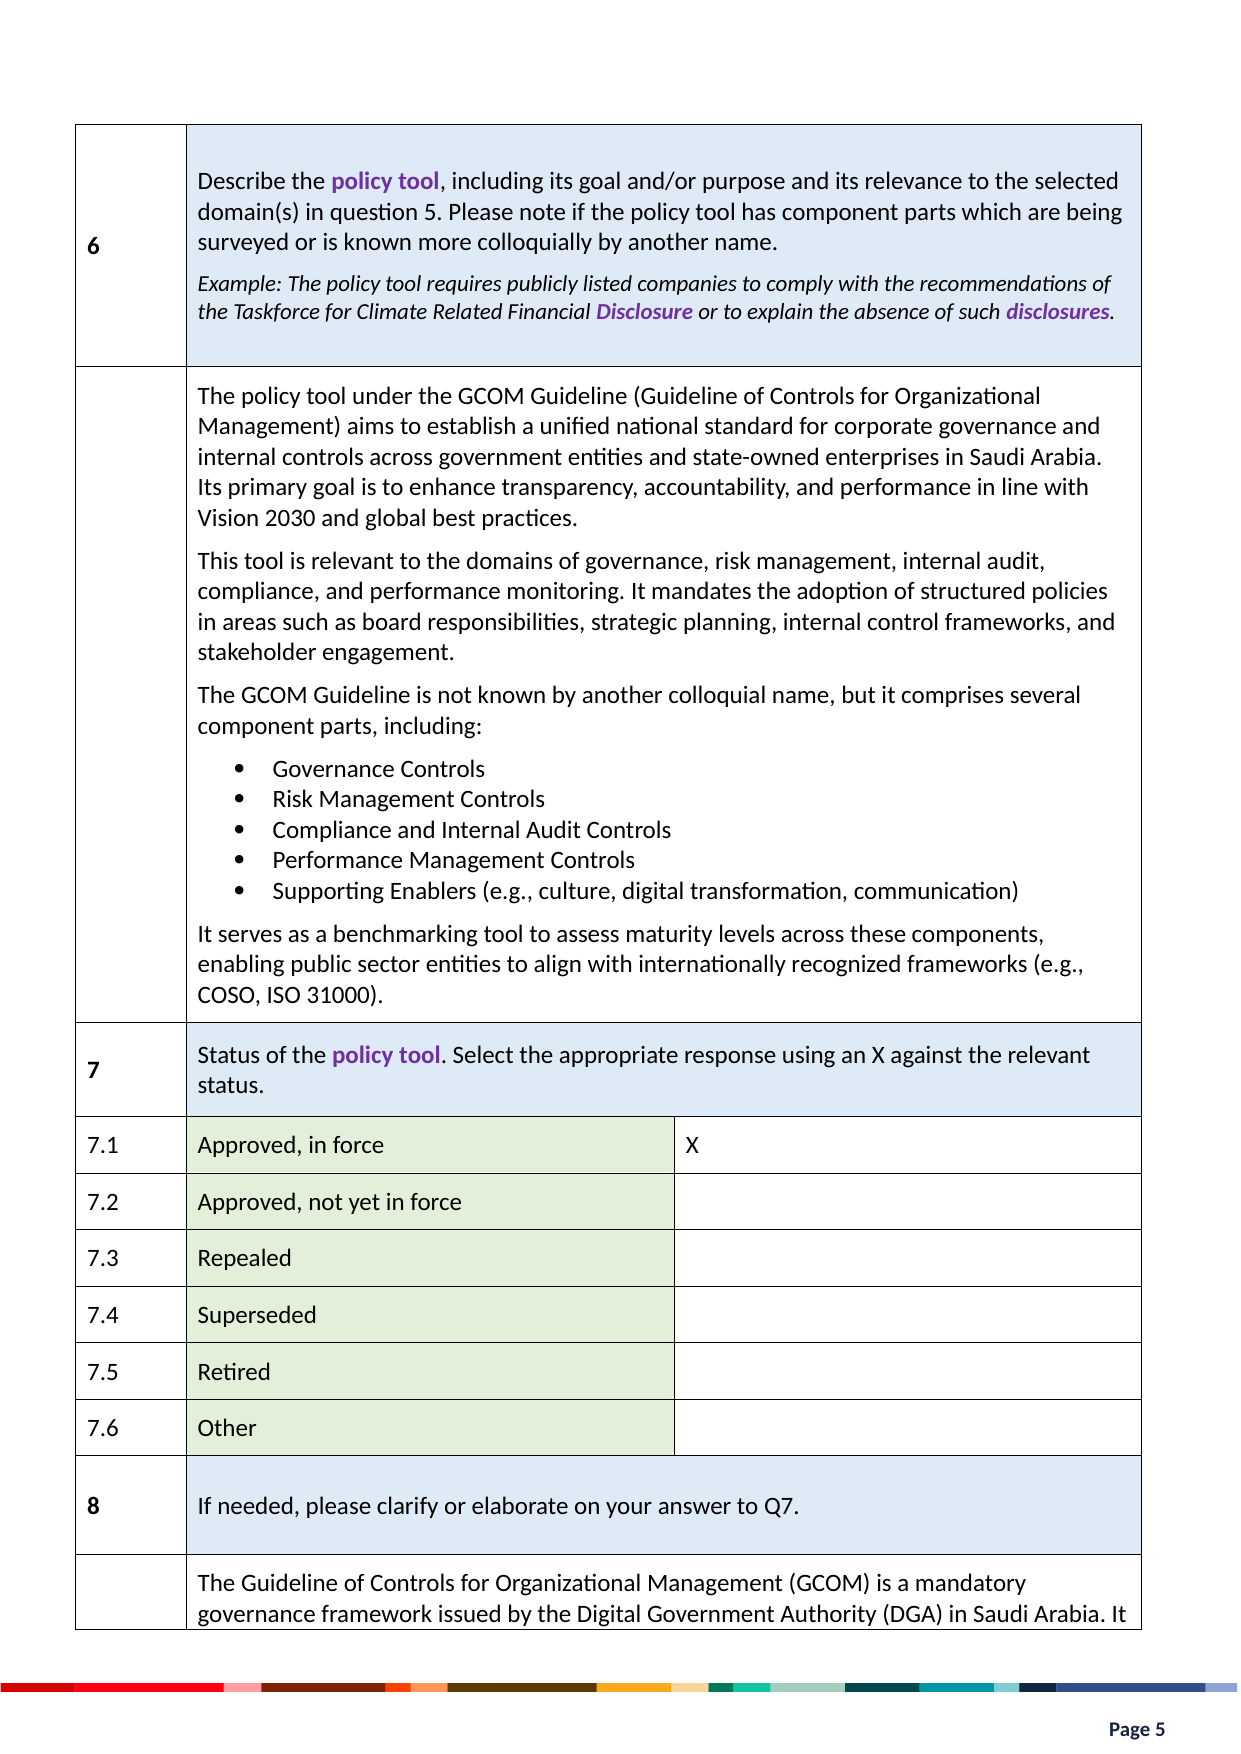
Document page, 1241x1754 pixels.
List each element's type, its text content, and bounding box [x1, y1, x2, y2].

table_cell X [675, 1117, 1141, 1172]
table_cell Other [187, 1400, 674, 1455]
table_cell If needed, please clarify or elaborate on your answer to Q7. [187, 1456, 1141, 1554]
table_cell 7 [76, 1023, 186, 1116]
table_cell Status of the policy tool. Select the appropriate response using an X against the relevant status. [187, 1023, 1141, 1116]
table_cell 7.2 [76, 1174, 186, 1229]
table_cell Describe the policy tool, including its goal and/or purpose and its relevance to the selected domain(s) in question 5. Please note if the policy tool has component parts which are being surveyed or is known more colloquially by another name. Example: The policy tool requires publicly listed companies to comply with the recommendations of the Taskforce for Climate Related Financial Disclosure or to explain the absence of such disclosures. [187, 125, 1141, 366]
table_cell 7.1 [76, 1117, 186, 1172]
table_cell [675, 1400, 1141, 1455]
table_cell 7.3 [76, 1230, 186, 1286]
table_cell Repealed [187, 1230, 674, 1286]
table_cell [675, 1343, 1141, 1399]
table_cell 6 [76, 125, 186, 366]
table_cell [76, 367, 186, 1022]
table_cell 7.4 [76, 1287, 186, 1342]
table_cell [187, 1555, 1141, 1628]
table_cell [76, 1555, 186, 1628]
table_cell [675, 1174, 1141, 1229]
picture [0, 1683, 1236, 1692]
table_cell Superseded [187, 1287, 674, 1342]
table_cell 8 [76, 1456, 186, 1554]
table_cell Retired [187, 1343, 674, 1399]
table_cell The policy tool under the GCOM Guideline (Guideline of Controls for Organizational Management) aims to establish a unified national standard for corporate governance and internal controls across government entities and state-owned enterprises in Saudi Arabia. Its primary goal is to enhance transparency, accountability, and performance in line with Vision 2030 and global best practices. This tool is relevant to the domains of governance, risk management, internal audit, compliance, and performance monitoring. It mandates the adoption of structured policies in areas such as board responsibilities, strategic planning, internal control frameworks, and stakeholder engagement. The GCOM Guideline is not known by another colloquial name, but it comprises several component parts, including: Governance Controls Risk Management Controls Compliance and Internal Audit Controls Performance Management Controls Supporting Enablers (e.g., culture, digital transformation, communication) It serves as a benchmarking tool to assess maturity levels across these components, enabling public sector entities to align with internationally recognized frameworks (e.g., COSO, ISO 31000). [187, 367, 1141, 1022]
table_cell 7.6 [76, 1400, 186, 1455]
table_cell Approved, not yet in force [187, 1174, 674, 1229]
table_cell Approved, in force [187, 1117, 674, 1172]
table_cell [675, 1230, 1141, 1286]
table_cell 7.5 [76, 1343, 186, 1399]
table_cell [675, 1287, 1141, 1342]
